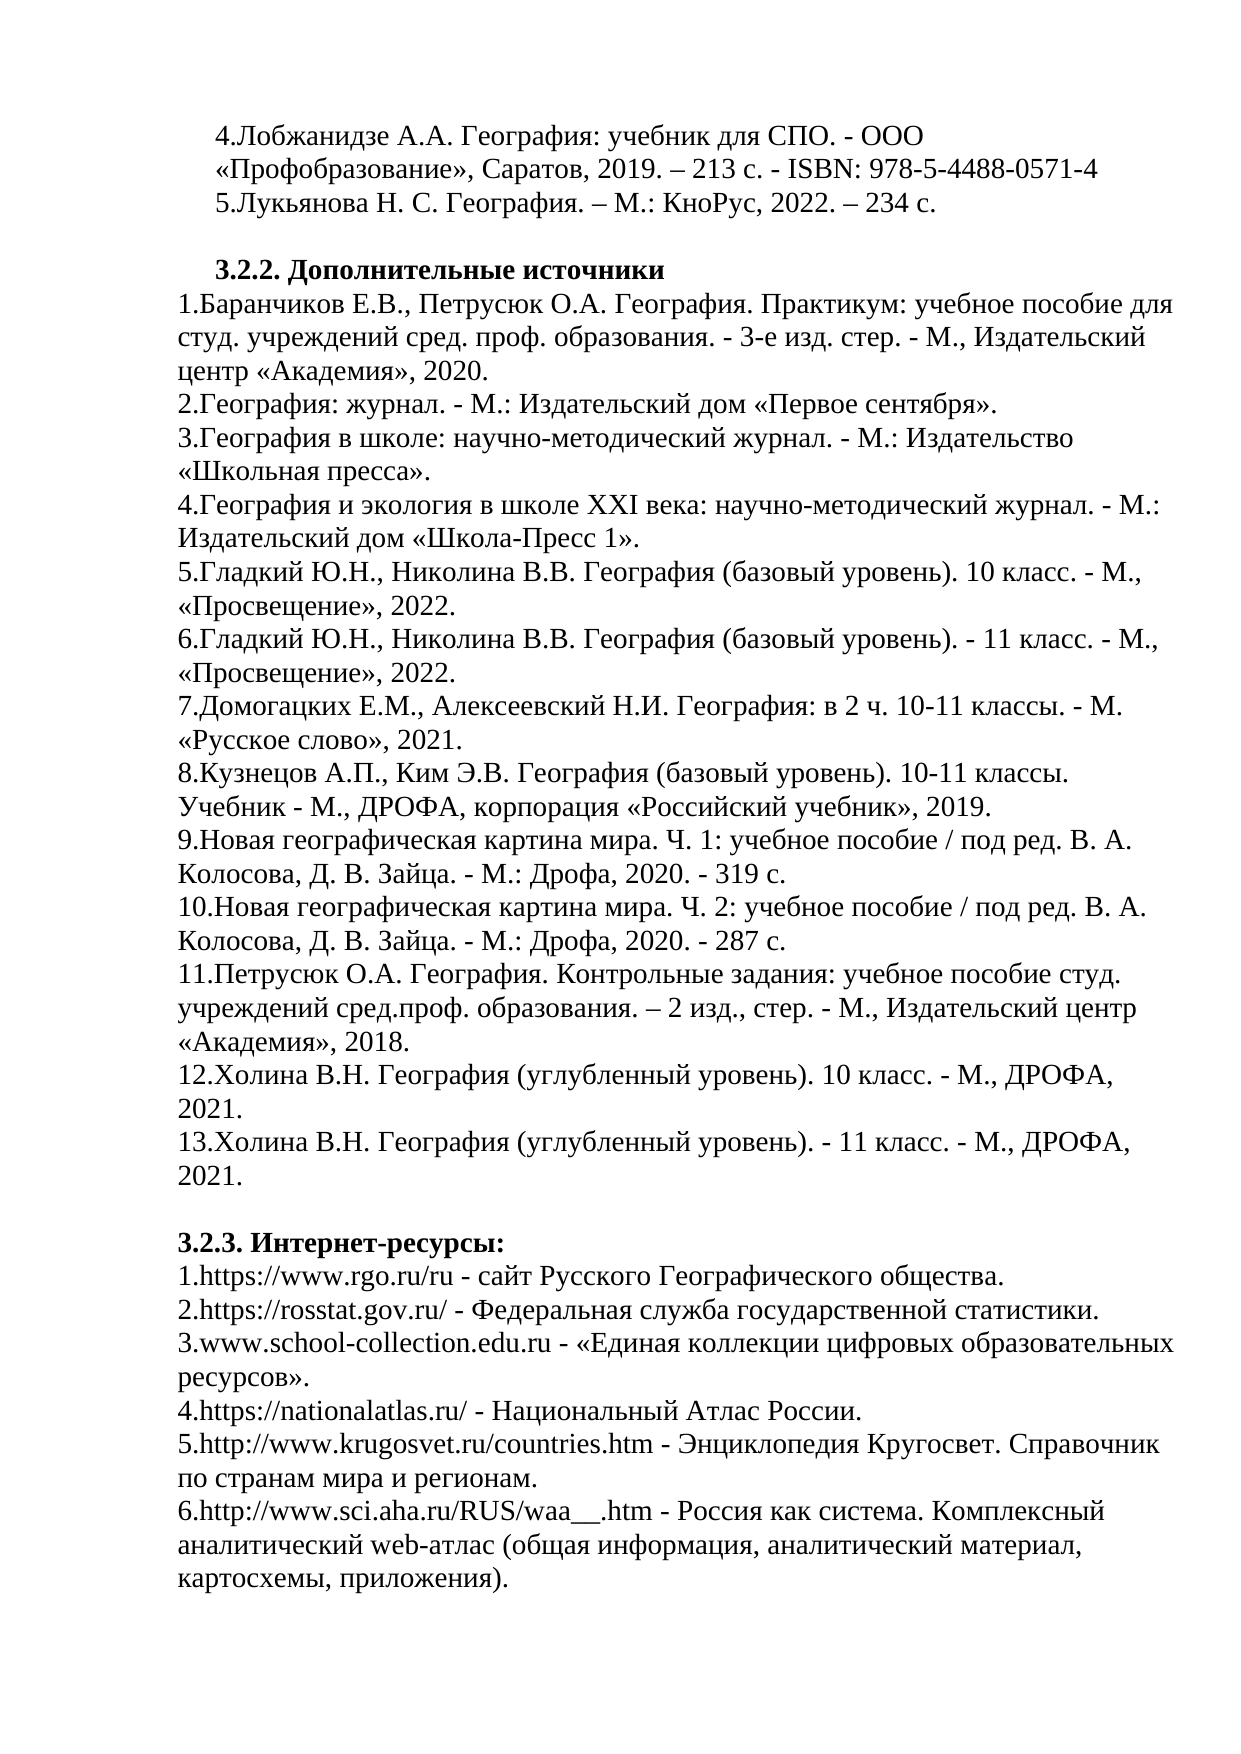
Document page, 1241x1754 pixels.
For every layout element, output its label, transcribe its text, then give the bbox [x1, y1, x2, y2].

text 11.Петрусюк О.А. География. Контрольные задания: учебное пособие студ. учреждений сред.проф. образования. – 2 изд., стер. - М., Издательский центр «Академия», 2018. [177, 957, 1181, 1057]
text 5.Лукьянова Н. С. География. – М.: КноРус, 2022. – 234 с. [215, 185, 1181, 219]
text 5.Гладкий Ю.Н., Николина В.В. География (базовый уровень). 10 класс. - М., «Просвещение», 2022. [177, 554, 1181, 621]
text 3.2.2. Дополнительные источники [215, 252, 1181, 286]
text 13.Холина В.Н. География (углубленный уровень). - 11 класс. - М., ДРОФА, 2021. [177, 1124, 1181, 1191]
text 5.http://www.krugosvet.ru/countries.htm - Энциклопедия Кругосвет. Справочник по странам мира и регионам. [177, 1426, 1181, 1493]
text 1.https://www.rgo.ru/ru - сайт Русского Географического общества. [177, 1258, 1181, 1292]
text 4.Лобжанидзе А.А. География: учебник для СПО. - ООО «Профобразование», Саратов, 2019. – 213 с. - ISBN: 978-5-4488-0571-4 [215, 118, 1181, 185]
text 4.География и экология в школе XXI века: научно-методический журнал. - М.: Издательский дом «Школа-Пресс 1». [177, 487, 1181, 554]
text 12.Холина В.Н. География (углубленный уровень). 10 класс. - М., ДРОФА, 2021. [177, 1057, 1181, 1124]
text 7.Домогацких Е.М., Алексеевский Н.И. География: в 2 ч. 10-11 классы. - М. «Русское слово», 2021. [177, 688, 1181, 755]
text 6.Гладкий Ю.Н., Николина В.В. География (базовый уровень). - 11 класс. - М., «Просвещение», 2022. [177, 621, 1181, 688]
text 3.www.school-collection.edu.ru - «Единая коллекции цифровых образовательных ресурсов». [177, 1326, 1181, 1393]
text 3.2.3. Интернет-ресурсы: [177, 1225, 1181, 1258]
text 3.География в школе: научно-методический журнал. - М.: Издательство «Школьная пресса». [177, 420, 1181, 487]
text 6.http://www.sci.aha.ru/RUS/waa__.htm - Россия как система. Комплексный аналитический web-атлас (общая информация, аналитический материал, картосхемы, приложения). [177, 1493, 1181, 1594]
text 10.Новая географическая картина мира. Ч. 2: учебное пособие / под ред. В. А. Колосова, Д. В. Зайца. - М.: Дрофа, 2020. - 287 с. [177, 889, 1181, 957]
text 9.Новая географическая картина мира. Ч. 1: учебное пособие / под ред. В. А. Колосова, Д. В. Зайца. - М.: Дрофа, 2020. - 319 с. [177, 822, 1181, 889]
text 1.Баранчиков Е.В., Петрусюк О.А. География. Практикум: учебное пособие для студ. учреждений сред. проф. образования. - 3-е изд. стер. - М., Издательский центр «Академия», 2020. [177, 286, 1181, 386]
text 2.География: журнал. - М.: Издательский дом «Первое сентября». [177, 386, 1181, 420]
text 4.https://nationalatlas.ru/ - Национальный Атлас России. [177, 1393, 1181, 1426]
text 2.https://rosstat.gov.ru/ - Федеральная служба государственной статистики. [177, 1292, 1181, 1326]
text 8.Кузнецов А.П., Ким Э.В. География (базовый уровень). 10-11 классы. Учебник - М., ДРОФА, корпорация «Российский учебник», 2019. [177, 755, 1181, 822]
